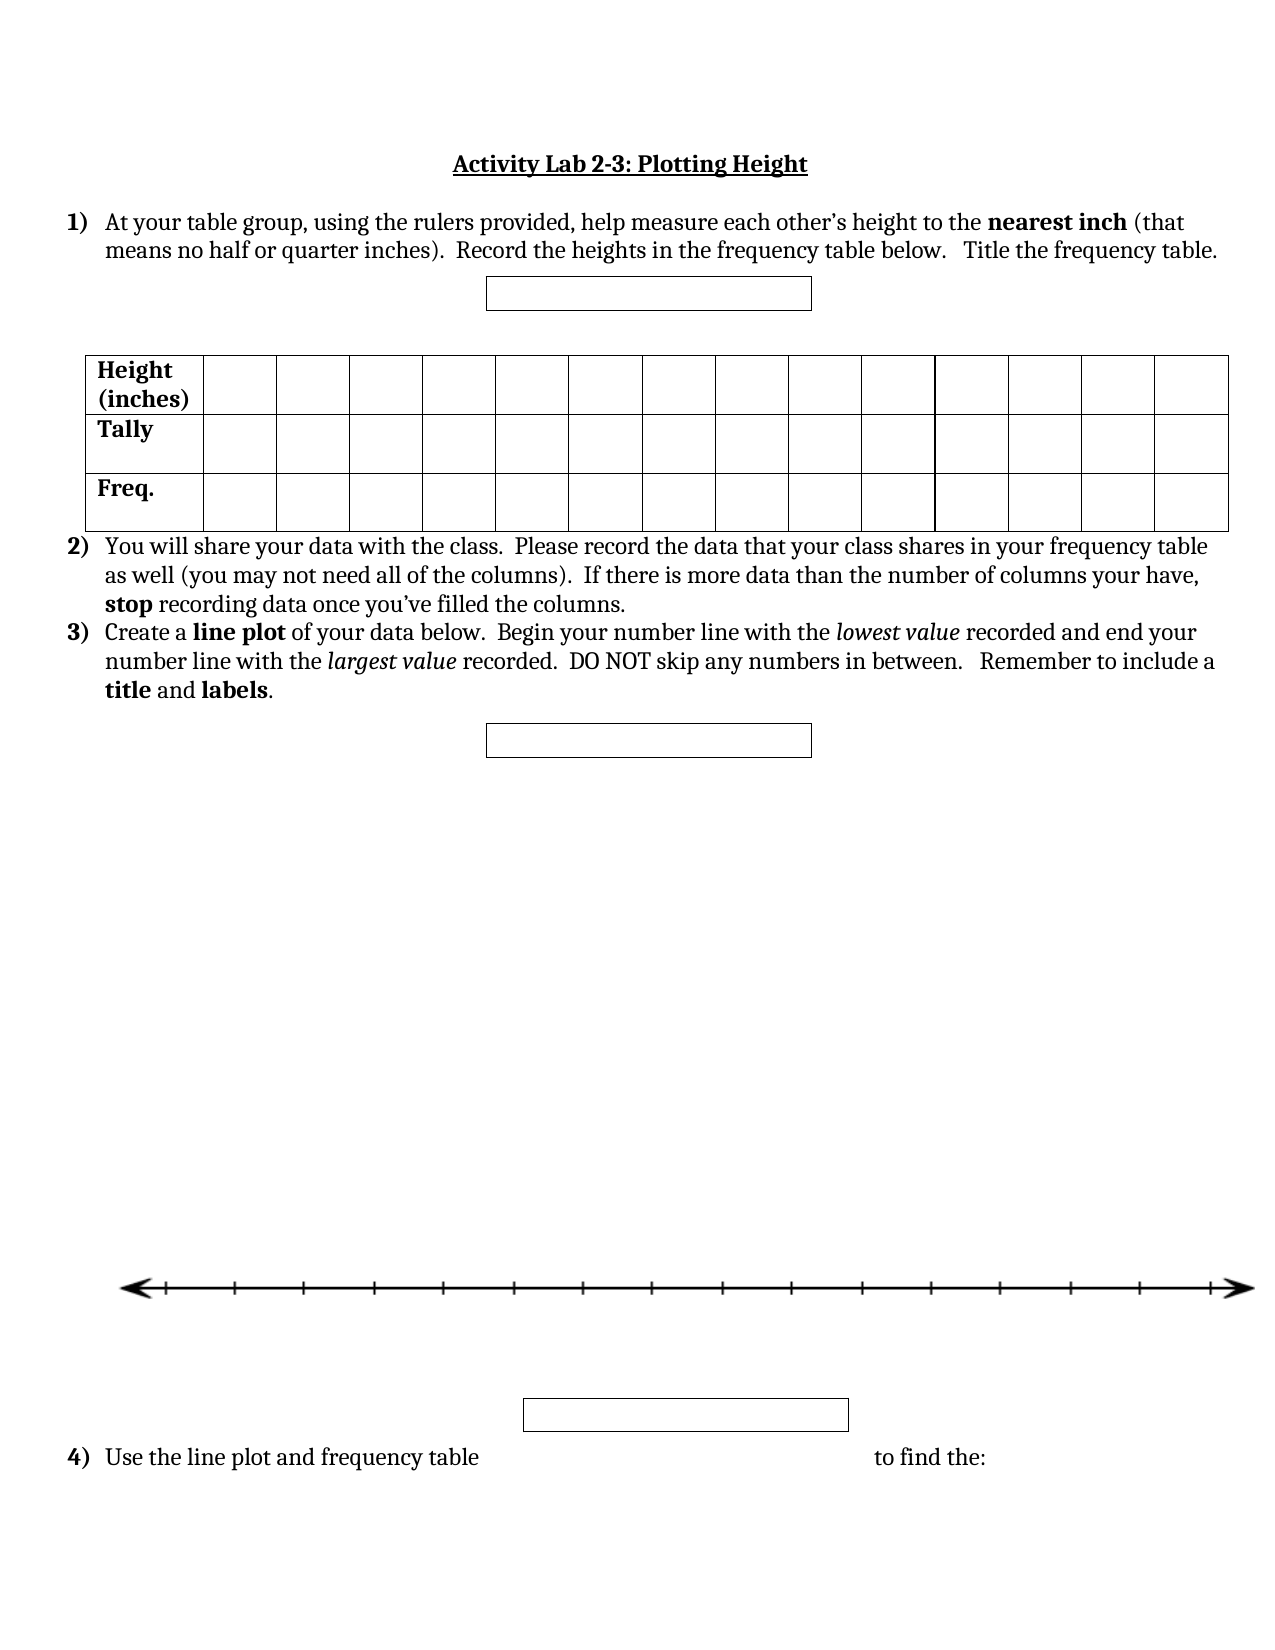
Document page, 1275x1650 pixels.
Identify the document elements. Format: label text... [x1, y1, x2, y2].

table_header [936, 356, 1008, 414]
picture [105, 1250, 1255, 1357]
table_cell [643, 474, 715, 531]
table_cell [350, 474, 422, 531]
table_header Height (inches) [86, 356, 203, 414]
table_header [423, 356, 495, 414]
table_header [716, 356, 788, 414]
list You will share your data with the class. Please record the data that your class shares in your frequency table as well (you may not need all of the columns). If there is more data than the number of columns your have, stop recording data once you’ve filled the columns. [67, 380, 1230, 618]
table_header [862, 356, 934, 414]
table_cell [496, 415, 568, 472]
table_cell [716, 474, 788, 531]
list Use the line plot and frequency table to find the: [67, 1443, 1230, 1472]
table_cell [716, 415, 788, 472]
table_cell [204, 415, 276, 472]
table_cell [1009, 474, 1081, 531]
table_cell [1155, 474, 1228, 531]
table_cell [569, 415, 642, 472]
table_cell [423, 474, 495, 531]
table_cell [862, 415, 934, 472]
table_cell Tally [86, 415, 203, 472]
table_cell Freq. [86, 474, 203, 531]
table_header [204, 356, 276, 414]
table_cell [936, 415, 1008, 472]
table_cell [569, 474, 642, 531]
table_cell [350, 415, 422, 472]
table_cell [789, 474, 861, 531]
table_cell [1155, 415, 1228, 472]
table_header [643, 356, 715, 414]
table_cell [1082, 415, 1154, 472]
table_cell [277, 415, 349, 472]
table_header [789, 356, 861, 414]
table_header [350, 356, 422, 414]
table_header [496, 356, 568, 414]
table_header [569, 356, 642, 414]
table_header [1009, 356, 1081, 414]
table_header [1155, 356, 1228, 414]
text Activity Lab 2-3: Plotting Height [30, 150, 1230, 179]
table_header [1082, 356, 1154, 414]
table_cell [789, 415, 861, 472]
table_header [277, 356, 349, 414]
table_cell [936, 474, 1008, 531]
table_cell [204, 474, 276, 531]
table_cell [862, 474, 934, 531]
list At your table group, using the rulers provided, help measure each other’s height to the nearest inch (that means no half or quarter inches). Record the heights in the frequency table below. Title the frequency table. [67, 207, 1230, 265]
table_cell [1082, 474, 1154, 531]
table_cell [643, 415, 715, 472]
table_cell [423, 415, 495, 472]
table_cell [1009, 415, 1081, 472]
list Create a line plot of your data below. Begin your number line with the lowest value recorded and end your number line with the largest value recorded. DO NOT skip any numbers in between. Remember to include a title and labels. [67, 618, 1230, 704]
table_cell [496, 474, 568, 531]
table_cell [277, 474, 349, 531]
